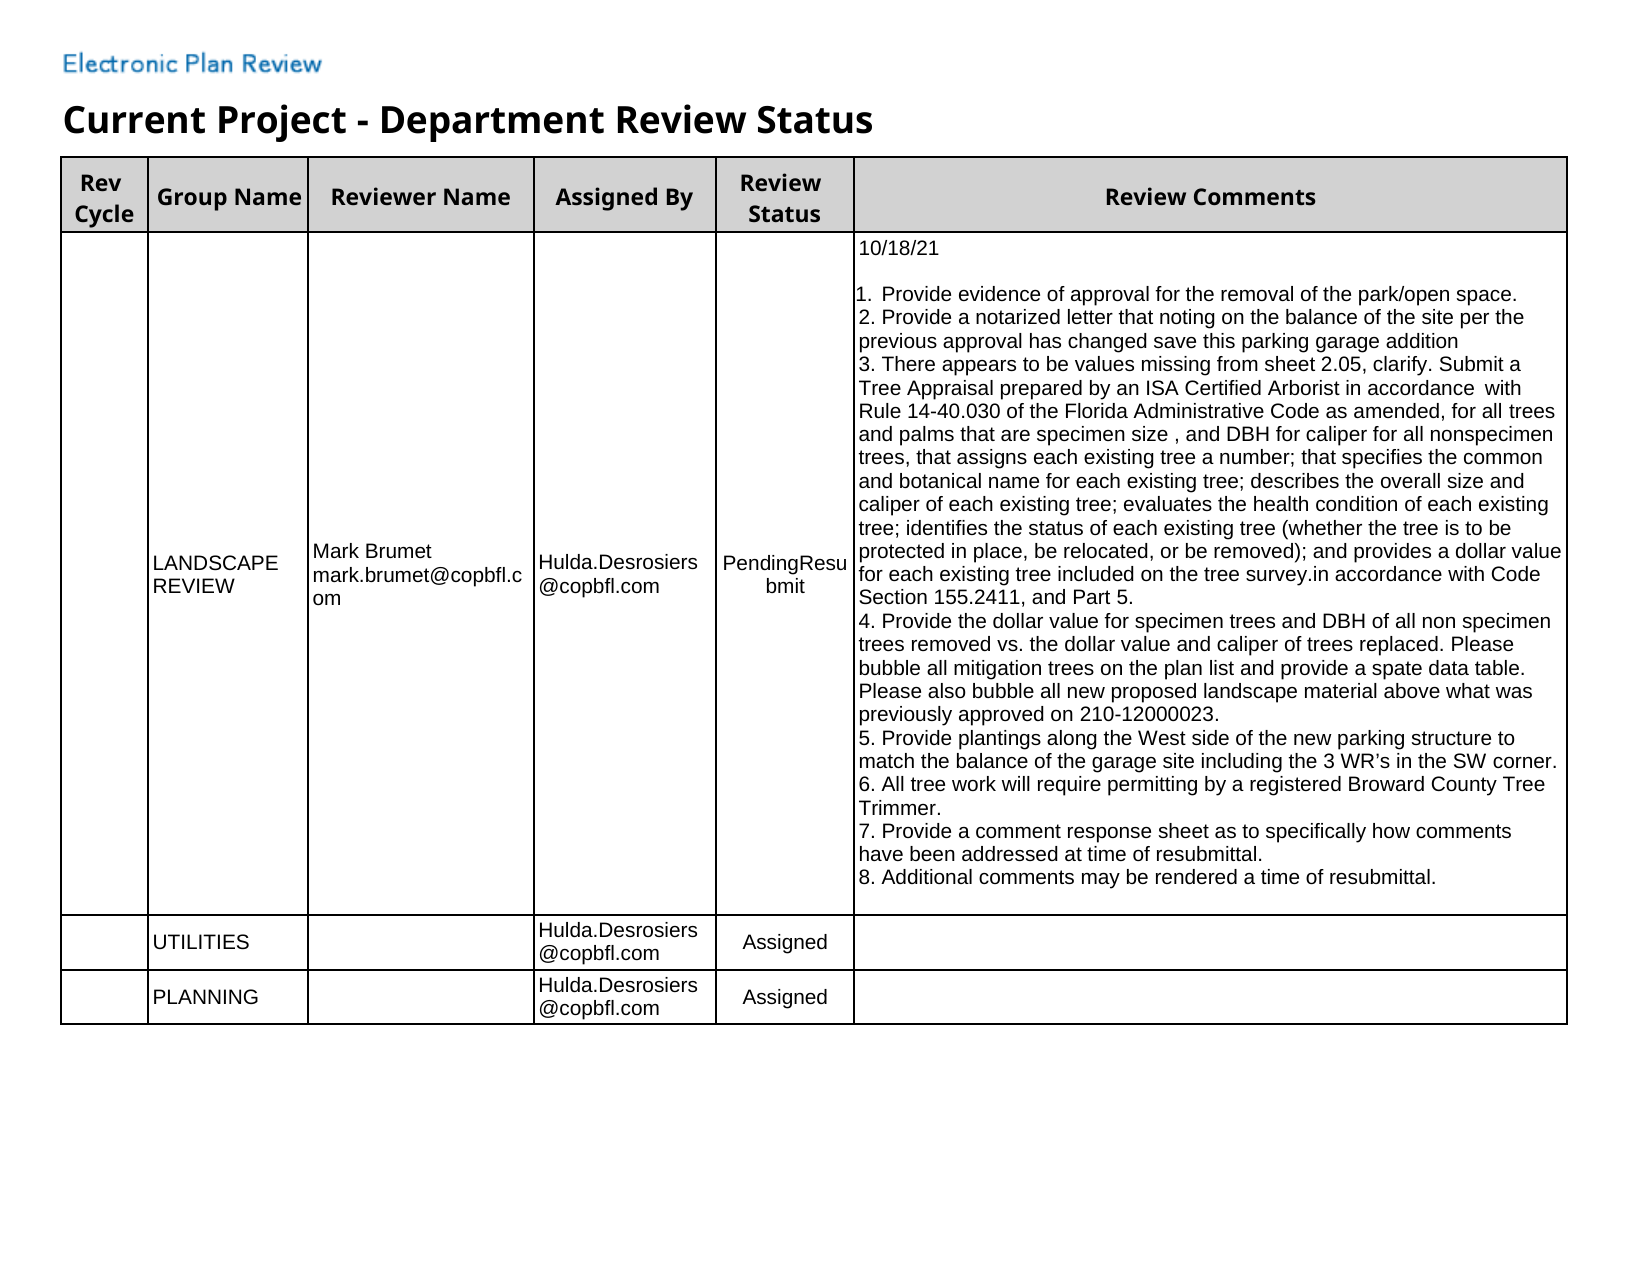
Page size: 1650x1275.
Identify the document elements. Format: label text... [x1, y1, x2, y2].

table_cell [309, 971, 533, 1023]
table_header Group Name [149, 158, 307, 231]
table_cell PLANNING [149, 971, 307, 1023]
table_cell PendingResu bmit [717, 233, 853, 914]
table_cell [309, 916, 533, 968]
table_cell 10/18/21 Provide evidence of approval for the removal of the park/open space. Provide a notarized letter that noting on the balance of the site per the previous approval has changed save this parking garage addition There appears to be values missing from sheet 2.05, clarify. Submit a Tree Appraisal prepared by an ISA Certified Arborist in accordance with Rule 14-40.030 of the Florida Administrative Code as amended, for all trees and palms that are specimen size , and DBH for caliper for all nonspecimen trees, that assigns each existing tree a number; that specifies the common and botanical name for each existing tree; describes the overall size and caliper of each existing tree; evaluates the health condition of each existing tree; identifies the status of each existing tree (whether the tree is to be protected in place, be relocated, or be removed); and provides a dollar value for each existing tree included on the tree survey.in accordance with Code Section 155.2411, and Part 5. Provide the dollar value for specimen trees and DBH of all non specimen trees removed vs. the dollar value and caliper of trees replaced. Please bubble all mitigation trees on the plan list and provide a spate data table. Please also bubble all new proposed landscape material above what was previously approved on 210-12000023. Provide plantings along the West side of the new parking structure to match the balance of the garage site including the 3 WR’s in the SW corner. All tree work will require permitting by a registered Broward County Tree Trimmer. Provide a comment response sheet as to specifically how comments have been addressed at time of resubmittal. Additional comments may be rendered a time of resubmittal. [855, 233, 1566, 914]
table_cell [62, 916, 147, 968]
table_cell Assigned [717, 971, 853, 1023]
table_cell LANDSCAPE REVIEW [149, 233, 307, 914]
table_header Review Status [717, 158, 853, 231]
table_cell [855, 971, 1566, 1023]
table_cell Hulda.Desrosiers @copbfl.com [535, 916, 715, 968]
table_cell Assigned [717, 916, 853, 968]
table_header Assigned By [535, 158, 715, 231]
table_header Rev Cycle [62, 158, 147, 231]
table_cell [62, 971, 147, 1023]
table_cell Hulda.Desrosiers @copbfl.com [535, 971, 715, 1023]
picture [56, 37, 330, 88]
table_header Review Comments [855, 158, 1566, 231]
table_cell Hulda.Desrosiers @copbfl.com [535, 233, 715, 914]
table_cell UTILITIES [149, 916, 307, 968]
table_cell [62, 233, 147, 914]
table_cell [855, 916, 1566, 968]
table_header Reviewer Name [309, 158, 533, 231]
table_cell Mark Brumet mark.brumet@copbfl.c om [309, 233, 533, 914]
